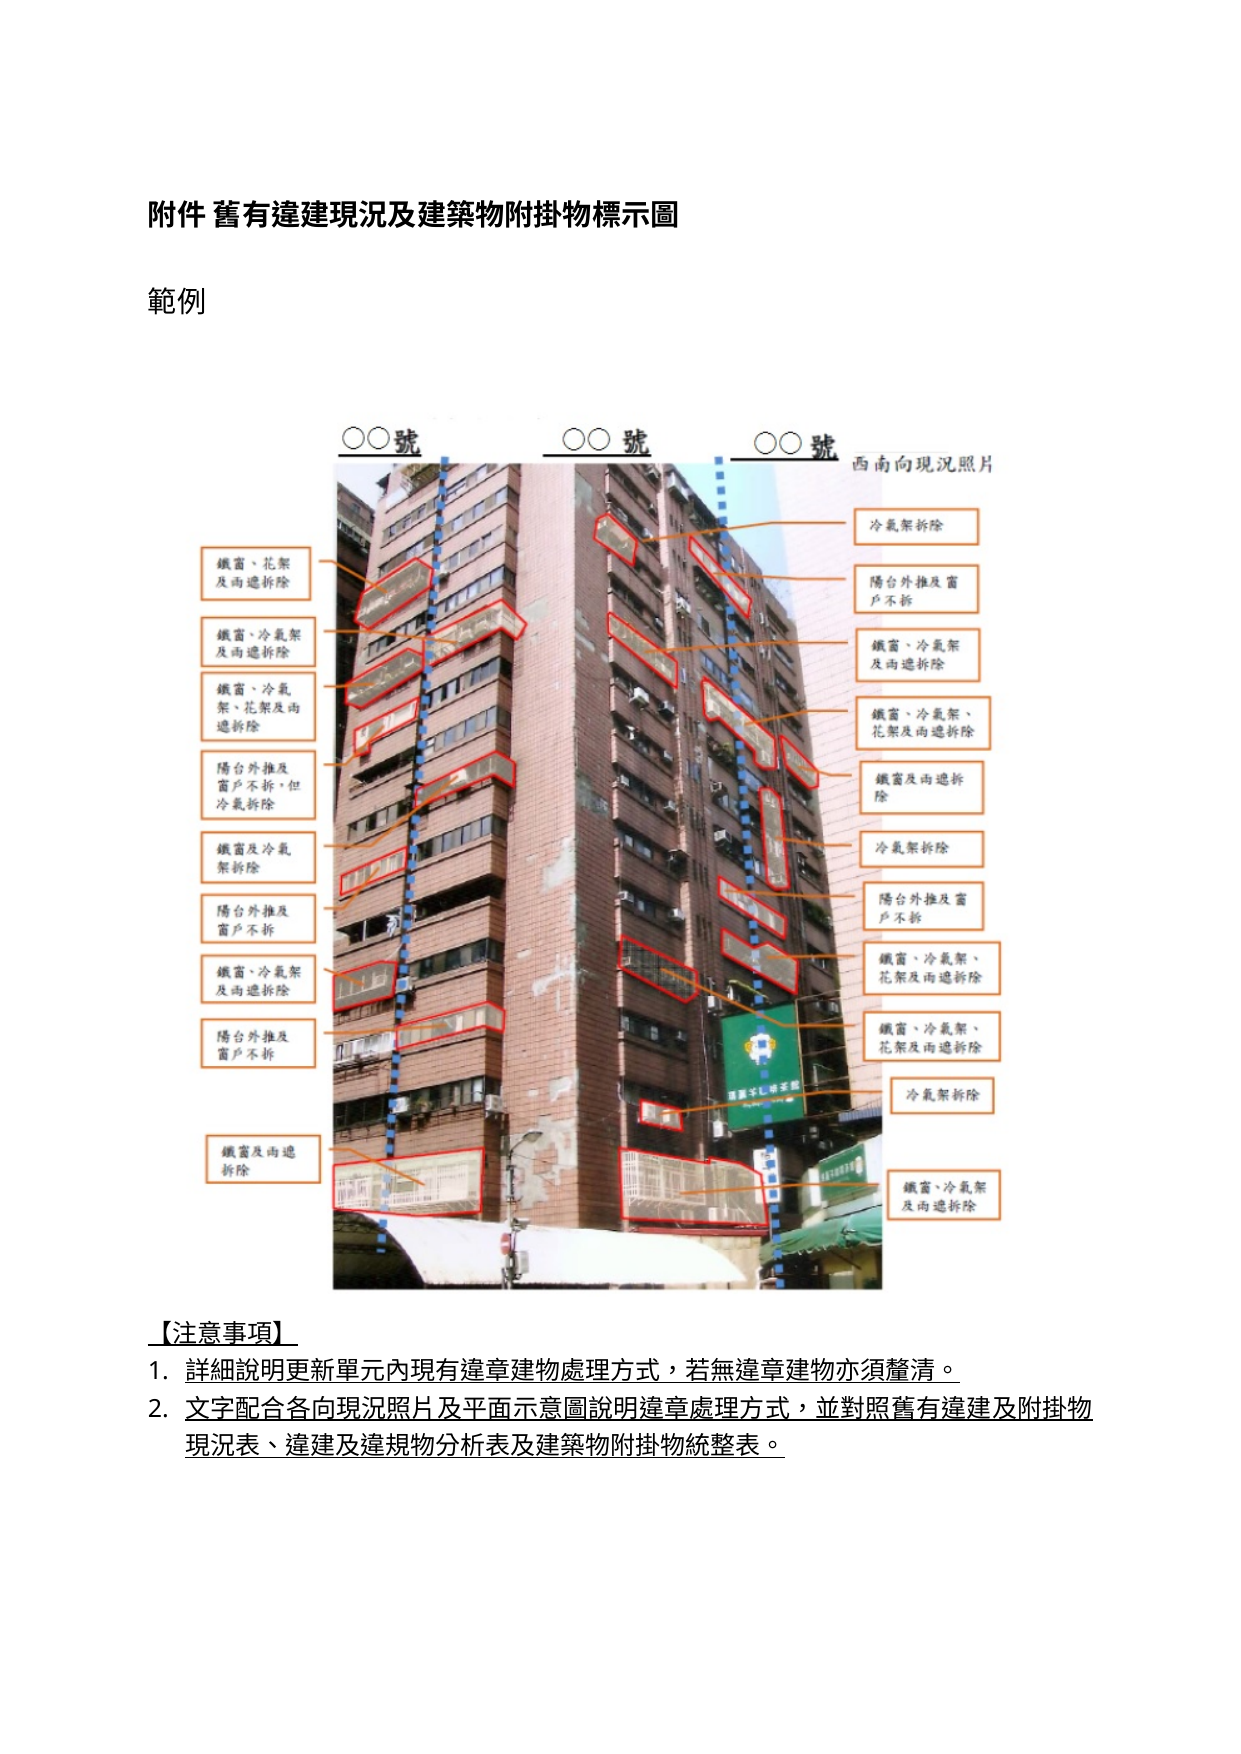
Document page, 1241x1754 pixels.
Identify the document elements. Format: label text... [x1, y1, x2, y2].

text 【注意事項】 [148, 1312, 1067, 1350]
list 詳細說明更新單元內現有違章建物處理方式，若無違章建物亦須釐清。 [148, 1350, 1092, 1387]
list 文字配合各向現況照片及平面示意圖說明違章處理方式，並對照舊有違建及附掛物現況表、違建及違規物分析表及建築物附掛物統整表。 [148, 1387, 1092, 1462]
picture [147, 353, 1041, 1297]
text 附件 舊有違建現況及建築物附掛物標示圖 [148, 175, 1092, 250]
text 範例 [148, 262, 1067, 337]
